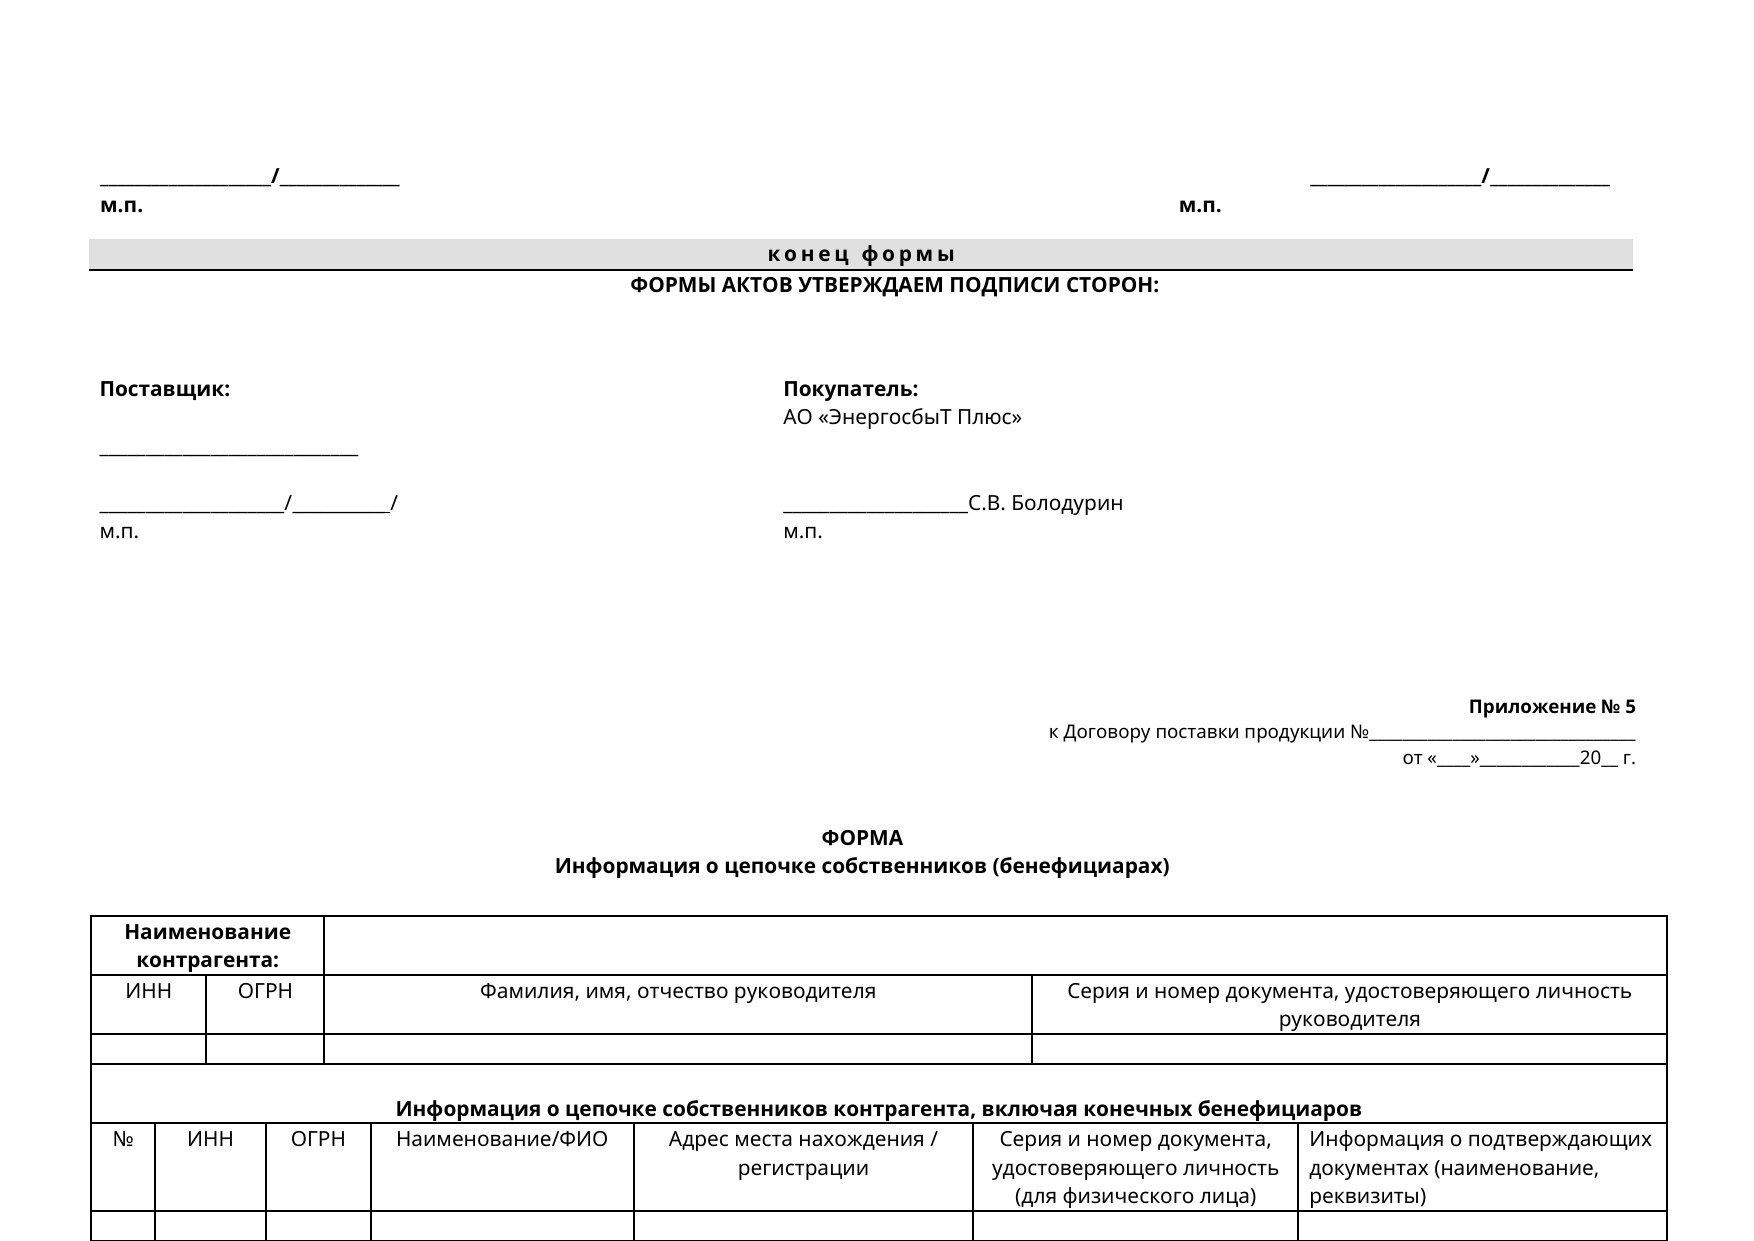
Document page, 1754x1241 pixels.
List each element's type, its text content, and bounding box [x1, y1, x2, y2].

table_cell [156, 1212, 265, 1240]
text конец формы [89, 239, 1633, 269]
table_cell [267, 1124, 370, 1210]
text ФОРМА [89, 823, 1636, 851]
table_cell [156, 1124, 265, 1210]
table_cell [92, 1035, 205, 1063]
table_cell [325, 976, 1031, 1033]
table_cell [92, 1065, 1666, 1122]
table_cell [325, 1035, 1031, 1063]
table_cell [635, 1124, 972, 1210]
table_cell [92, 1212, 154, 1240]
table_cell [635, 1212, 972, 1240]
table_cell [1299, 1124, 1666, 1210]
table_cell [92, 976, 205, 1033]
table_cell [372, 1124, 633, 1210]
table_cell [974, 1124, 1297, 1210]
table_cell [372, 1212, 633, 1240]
text от «____»____________20__ г. [89, 744, 1636, 769]
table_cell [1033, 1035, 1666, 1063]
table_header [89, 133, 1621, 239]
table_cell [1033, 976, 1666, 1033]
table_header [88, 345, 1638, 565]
text Приложение № 5 [89, 693, 1636, 718]
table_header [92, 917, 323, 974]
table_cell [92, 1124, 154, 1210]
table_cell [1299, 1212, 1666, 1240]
text к Договору поставки продукции №________________________________ [89, 718, 1636, 744]
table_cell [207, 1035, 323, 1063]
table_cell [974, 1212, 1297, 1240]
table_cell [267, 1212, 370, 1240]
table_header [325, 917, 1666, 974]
text Информация о цепочке собственников (бенефициарах) [89, 851, 1636, 880]
text ФОРМЫ АКТОВ УТВЕРЖДАЕМ ПОДПИСИ СТОРОН: [89, 271, 1636, 299]
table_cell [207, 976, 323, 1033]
